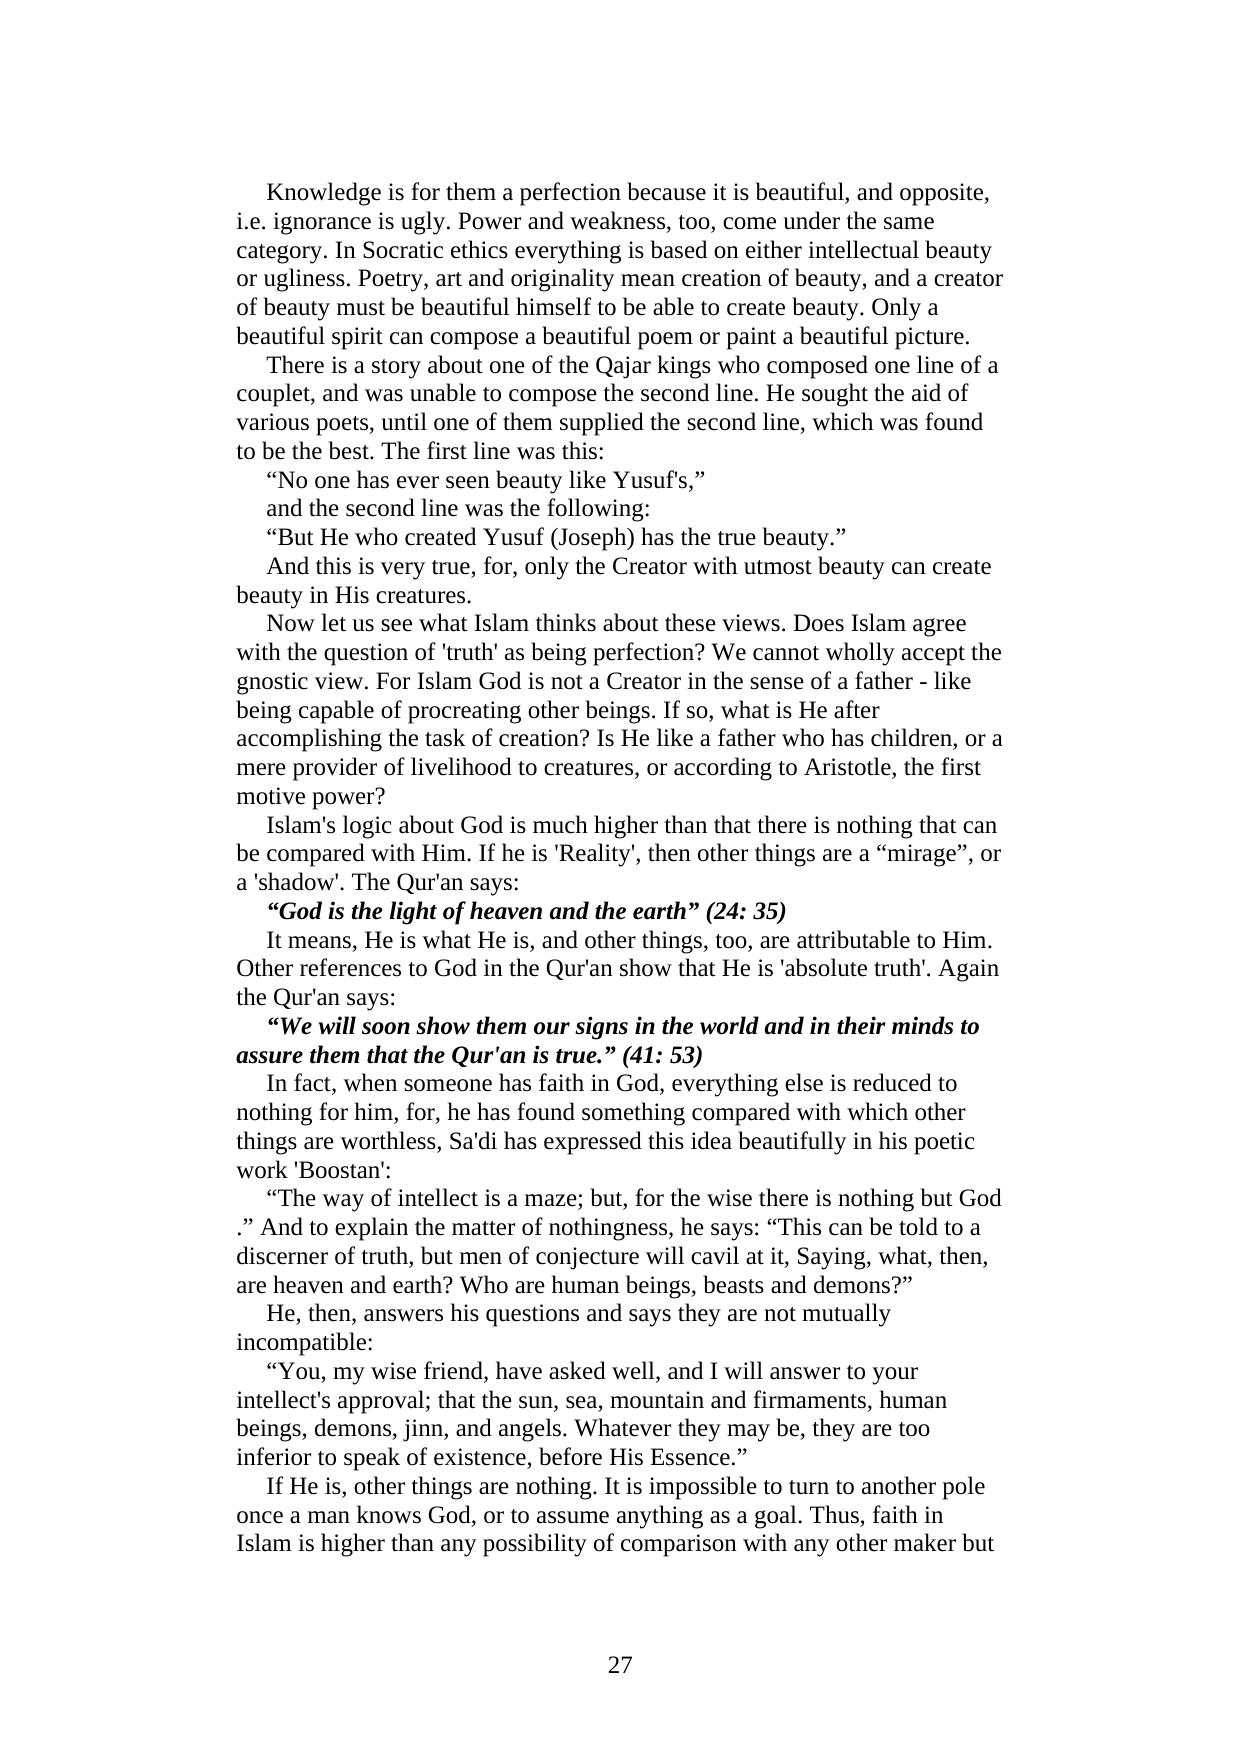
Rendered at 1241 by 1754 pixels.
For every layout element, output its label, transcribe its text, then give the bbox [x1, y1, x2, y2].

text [236, 1471, 1004, 1557]
text “God is the light of heaven and the earth” (24: 35) [236, 896, 1004, 925]
text He, then, answers his questions and says they are not mutually incompatible: [236, 1298, 1004, 1356]
text It means, He is what He is, and other things, too, are attributable to Him. Other references to God in the Qur'an show that He is 'absolute truth'. Again the Qur'an says: [236, 925, 1004, 1011]
text Now let us see what Islam thinks about these views. Does Islam agree with the question of 'truth' as being perfection? We cannot wholly accept the gnostic view. For Islam God is not a Creator in the sense of a father - like being capable of procreating other beings. If so, what is He after accomplishing the task of creation? Is He like a father who has children, or a mere provider of livelihood to creatures, or according to Aristotle, the first motive power? [236, 608, 1004, 810]
text There is a story about one of the Qajar kings who composed one line of a couplet, and was unable to compose the second line. He sought the aid of various poets, until one of them supplied the second line, which was found to be the best. The first line was this: [236, 350, 1004, 465]
text Islam's logic about God is much higher than that there is nothing that can be compared with Him. If he is 'Reality', then other things are a “mirage”, or a 'shadow'. The Qur'an says: [236, 810, 1004, 896]
text “The way of intellect is a maze; but, for the wise there is nothing but God .” And to explain the matter of nothingness, he says: “This can be told to a discerner of truth, but men of conjecture will cavil at it, Saying, what, then, are heaven and earth? Who are human beings, beasts and demons?” [236, 1183, 1004, 1298]
text In fact, when someone has faith in God, everything else is reduced to nothing for him, for, he has found something compared with which other things are worthless, Sa'di has expressed this idea beautifully in his poetic work 'Boostan': [236, 1068, 1004, 1183]
text “No one has ever seen beauty like Yusuf's,” [236, 465, 1004, 493]
text “You, my wise friend, have asked well, and I will answer to your intellect's approval; that the sun, sea, mountain and firmaments, human beings, demons, jinn, and angels. Whatever they may be, they are too inferior to speak of existence, before His Essence.” [236, 1356, 1004, 1471]
text Knowledge is for them a perfection because it is beautiful, and opposite, i.e. ignorance is ugly. Power and weakness, too, come under the same category. In Socratic ethics everything is based on either intellectual beauty or ugliness. Poetry, art and originality mean creation of beauty, and a creator of beauty must be beautiful himself to be able to create beauty. Only a beautiful spirit can compose a beautiful poem or paint a beautiful picture. [236, 177, 1004, 350]
text “But He who created Yusuf (Joseph) has the true beauty.” [236, 522, 1004, 551]
text and the second line was the following: [236, 493, 1004, 522]
text And this is very true, for, only the Creator with utmost beauty can create beauty in His creatures. [236, 551, 1004, 608]
text “We will soon show them our signs in the world and in their minds to assure them that the Qur'an is true.” (41: 53) [236, 1011, 1004, 1068]
